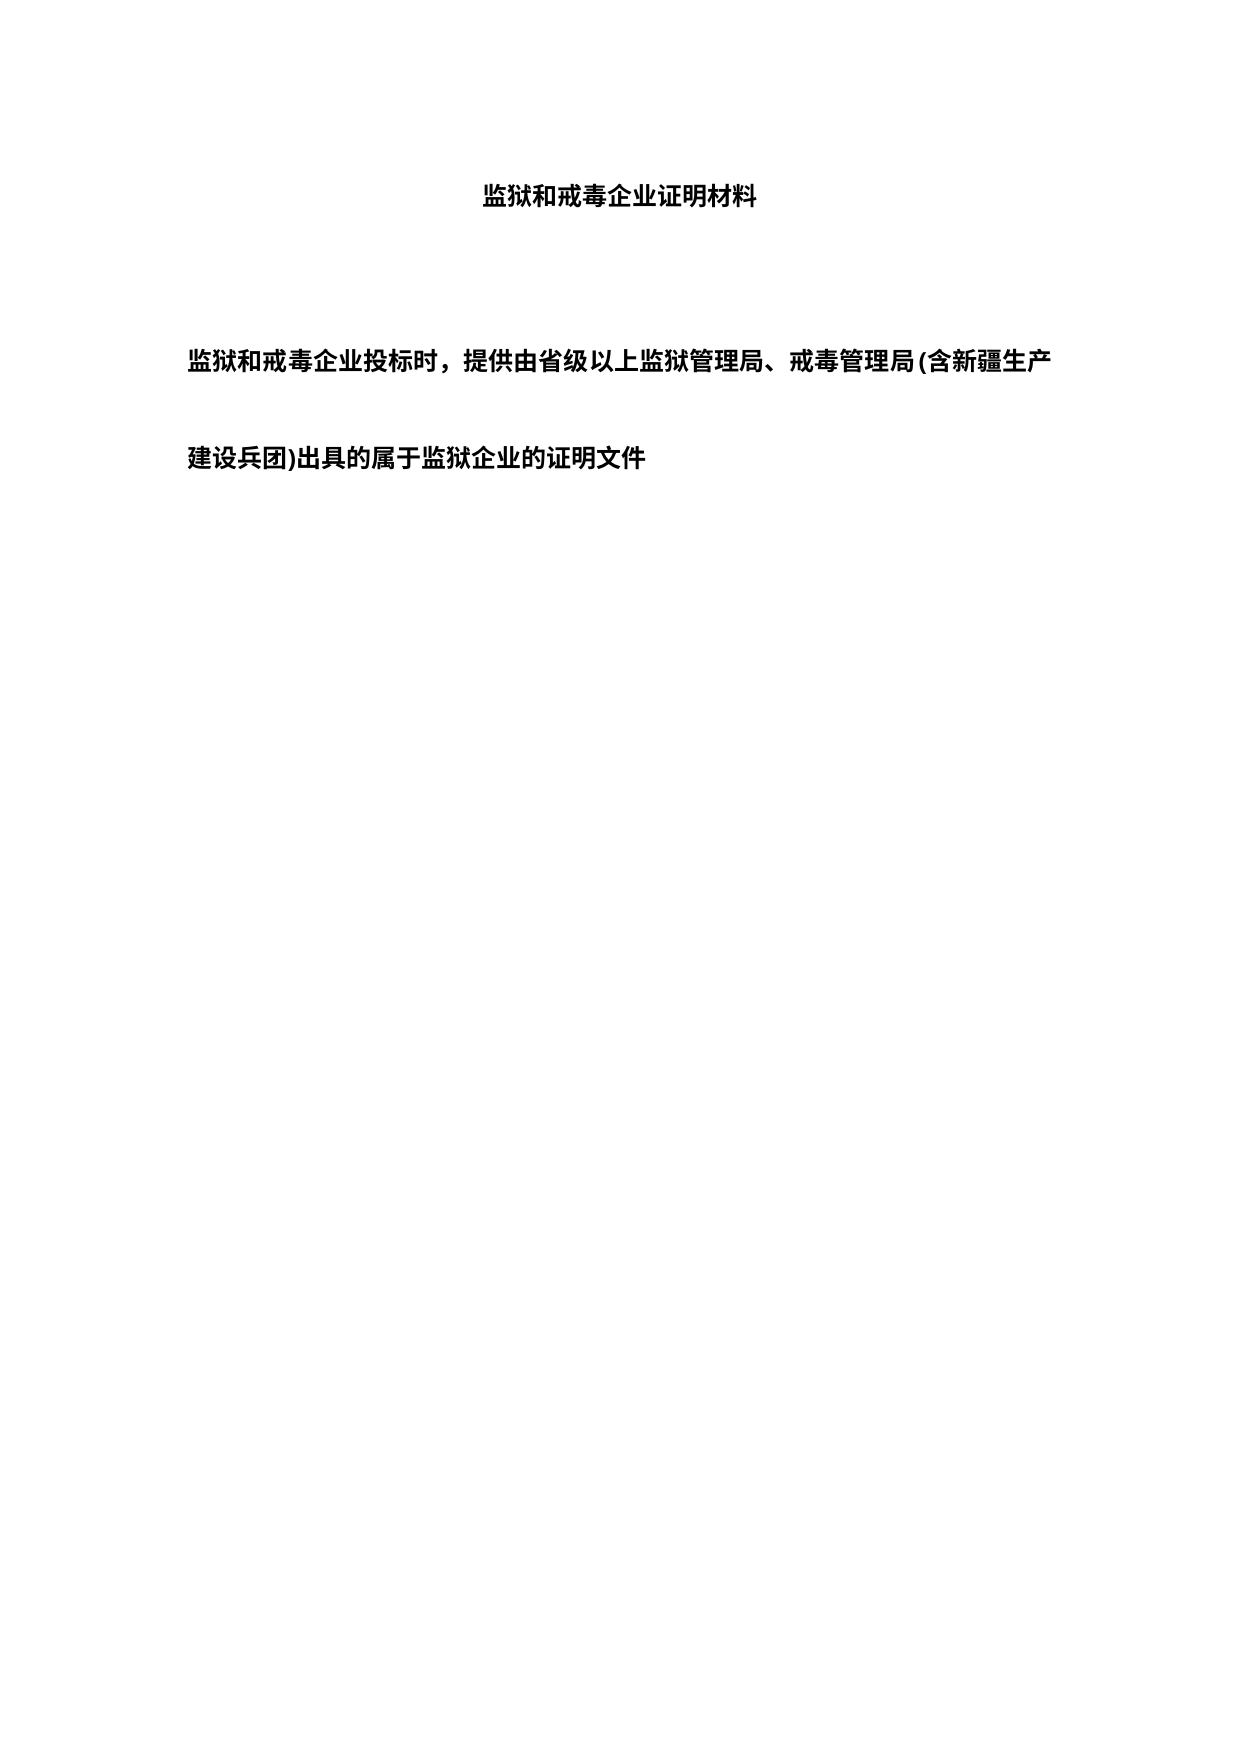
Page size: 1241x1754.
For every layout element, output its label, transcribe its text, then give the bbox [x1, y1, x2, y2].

list 监狱和戒毒企业投标时，提供由省级以上监狱管理局、戒毒管理局(含新疆生产建设兵团)出具的属于监狱企业的证明文件 [187, 327, 1053, 489]
text 监狱和戒毒企业证明材料 [187, 162, 1053, 227]
